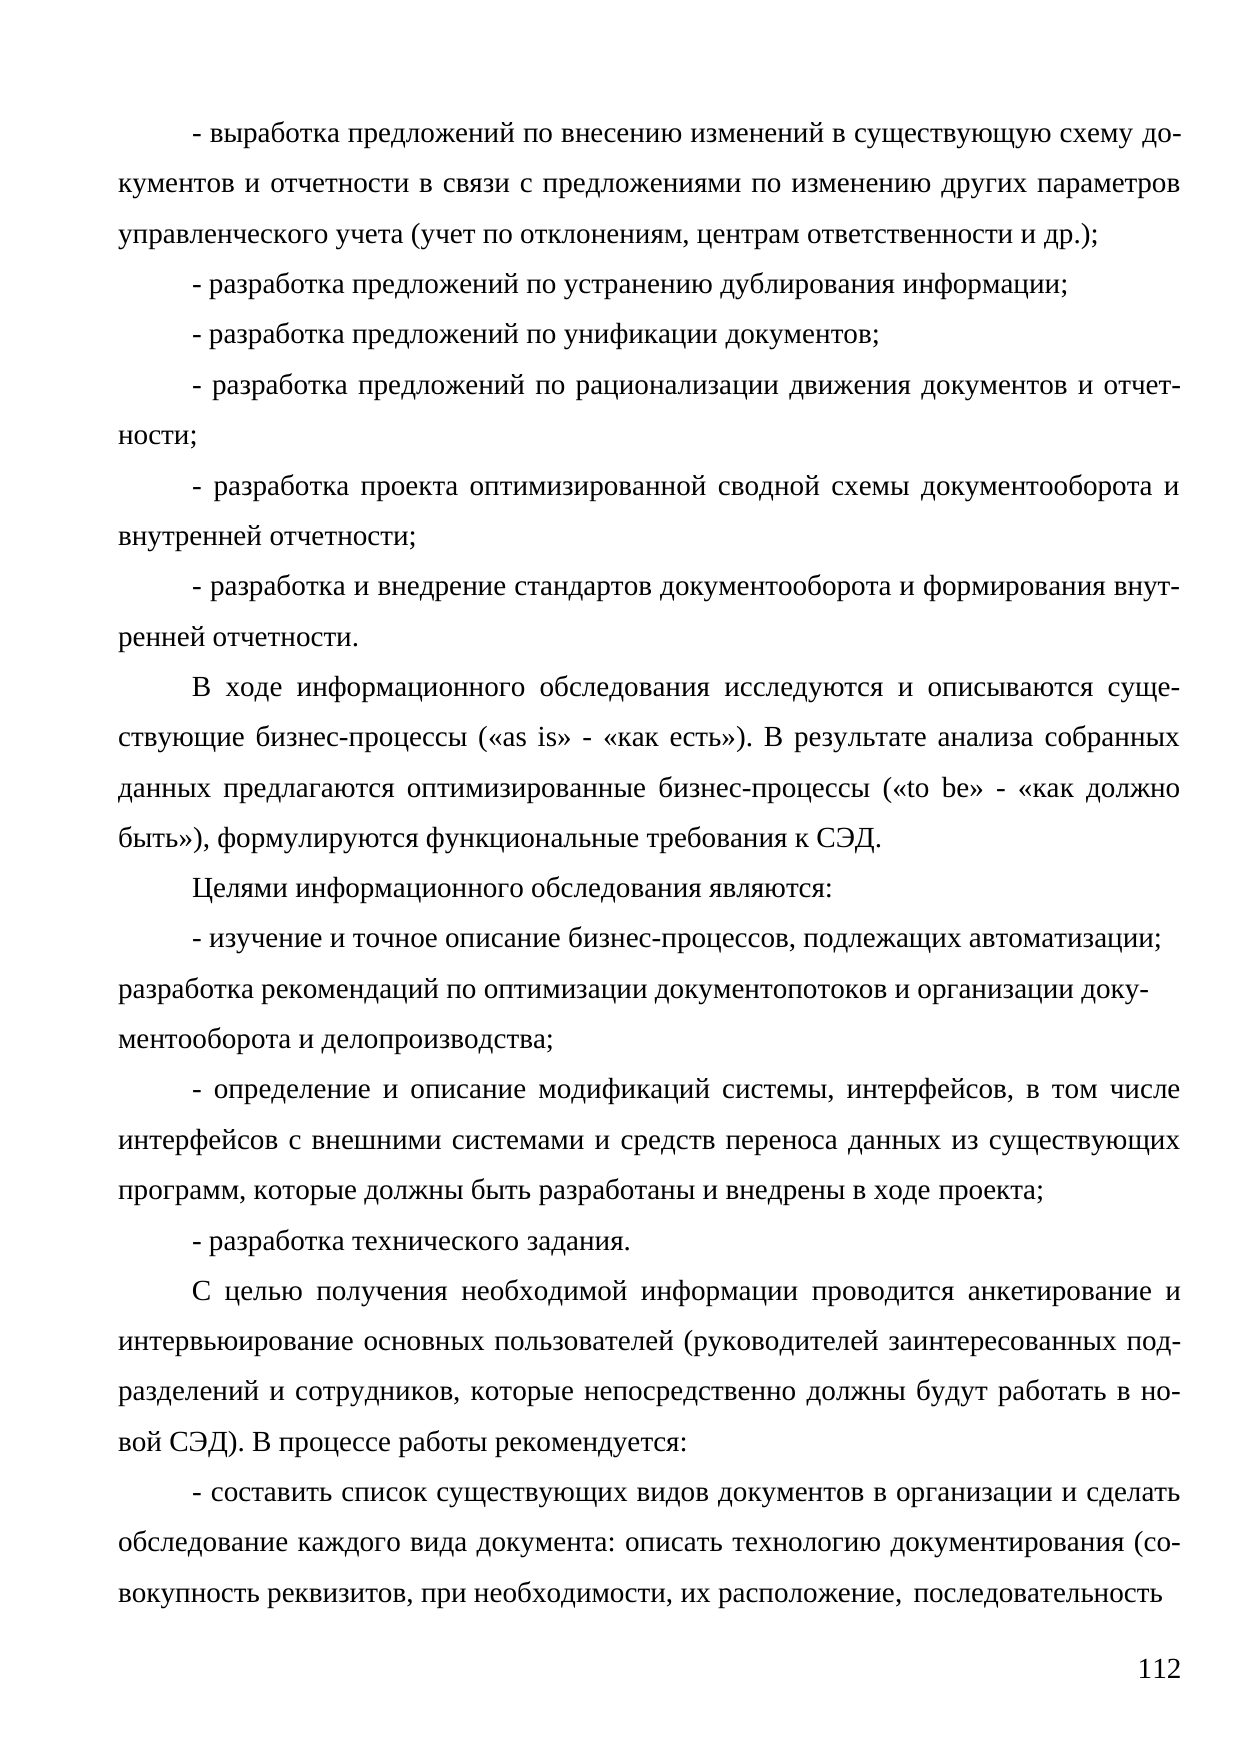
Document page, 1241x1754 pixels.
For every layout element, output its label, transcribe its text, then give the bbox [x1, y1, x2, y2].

list изучение и точное описание бизнес-процессов, подлежащих автоматизации; разработка рекомендаций по оптимизации документопотоков и организации доку- ментооборота и делопроизводства; [118, 921, 1181, 1055]
list разработка проекта оптимизированной сводной схемы документооборота и внутренней отчетности; [118, 468, 1181, 552]
list разработка и внедрение стандартов документооборота и формирования внут- ренней отчетности. [118, 568, 1181, 652]
text С целью получения необходимой информации проводится анкетирование и интервьюирование основных пользователей (руководителей заинтересованных под- разделений и сотрудников, которые непосредственно должны будут работать в но- вой СЭД). В процессе работы рекомендуется: [118, 1273, 1182, 1457]
list разработка предложений по устранению дублирования информации; [192, 266, 1207, 300]
list составить список существующих видов документов в организации и сделать обследование каждого вида документа: описать технологию документирования (со- вокупность реквизитов, при необходимости, их расположение, последовательность [118, 1474, 1182, 1608]
text В ходе информационного обследования исследуются и описываются суще- ствующие бизнес-процессы («as is» - «как есть»). В результате анализа собранных данных предлагаются оптимизированные бизнес-процессы («to be» - «как должно быть»), формулируются функциональные требования к СЭД. [118, 669, 1182, 853]
list разработка предложений по унификации документов; [192, 317, 1207, 350]
text Целями информационного обследования являются: [192, 870, 1207, 904]
list разработка технического задания. [192, 1223, 1207, 1256]
list выработка предложений по внесению изменений в существующую схему до- кументов и отчетности в связи с предложениями по изменению других параметров управленческого учета (учет по отклонениям, центрам ответственности и др.); [118, 115, 1182, 249]
list определение и описание модификаций системы, интерфейсов, в том числе интерфейсов с внешними системами и средств переноса данных из существующих программ, которые должны быть разработаны и внедрены в ходе проекта; [118, 1072, 1182, 1206]
list разработка предложений по рационализации движения документов и отчет- ности; [118, 367, 1182, 451]
